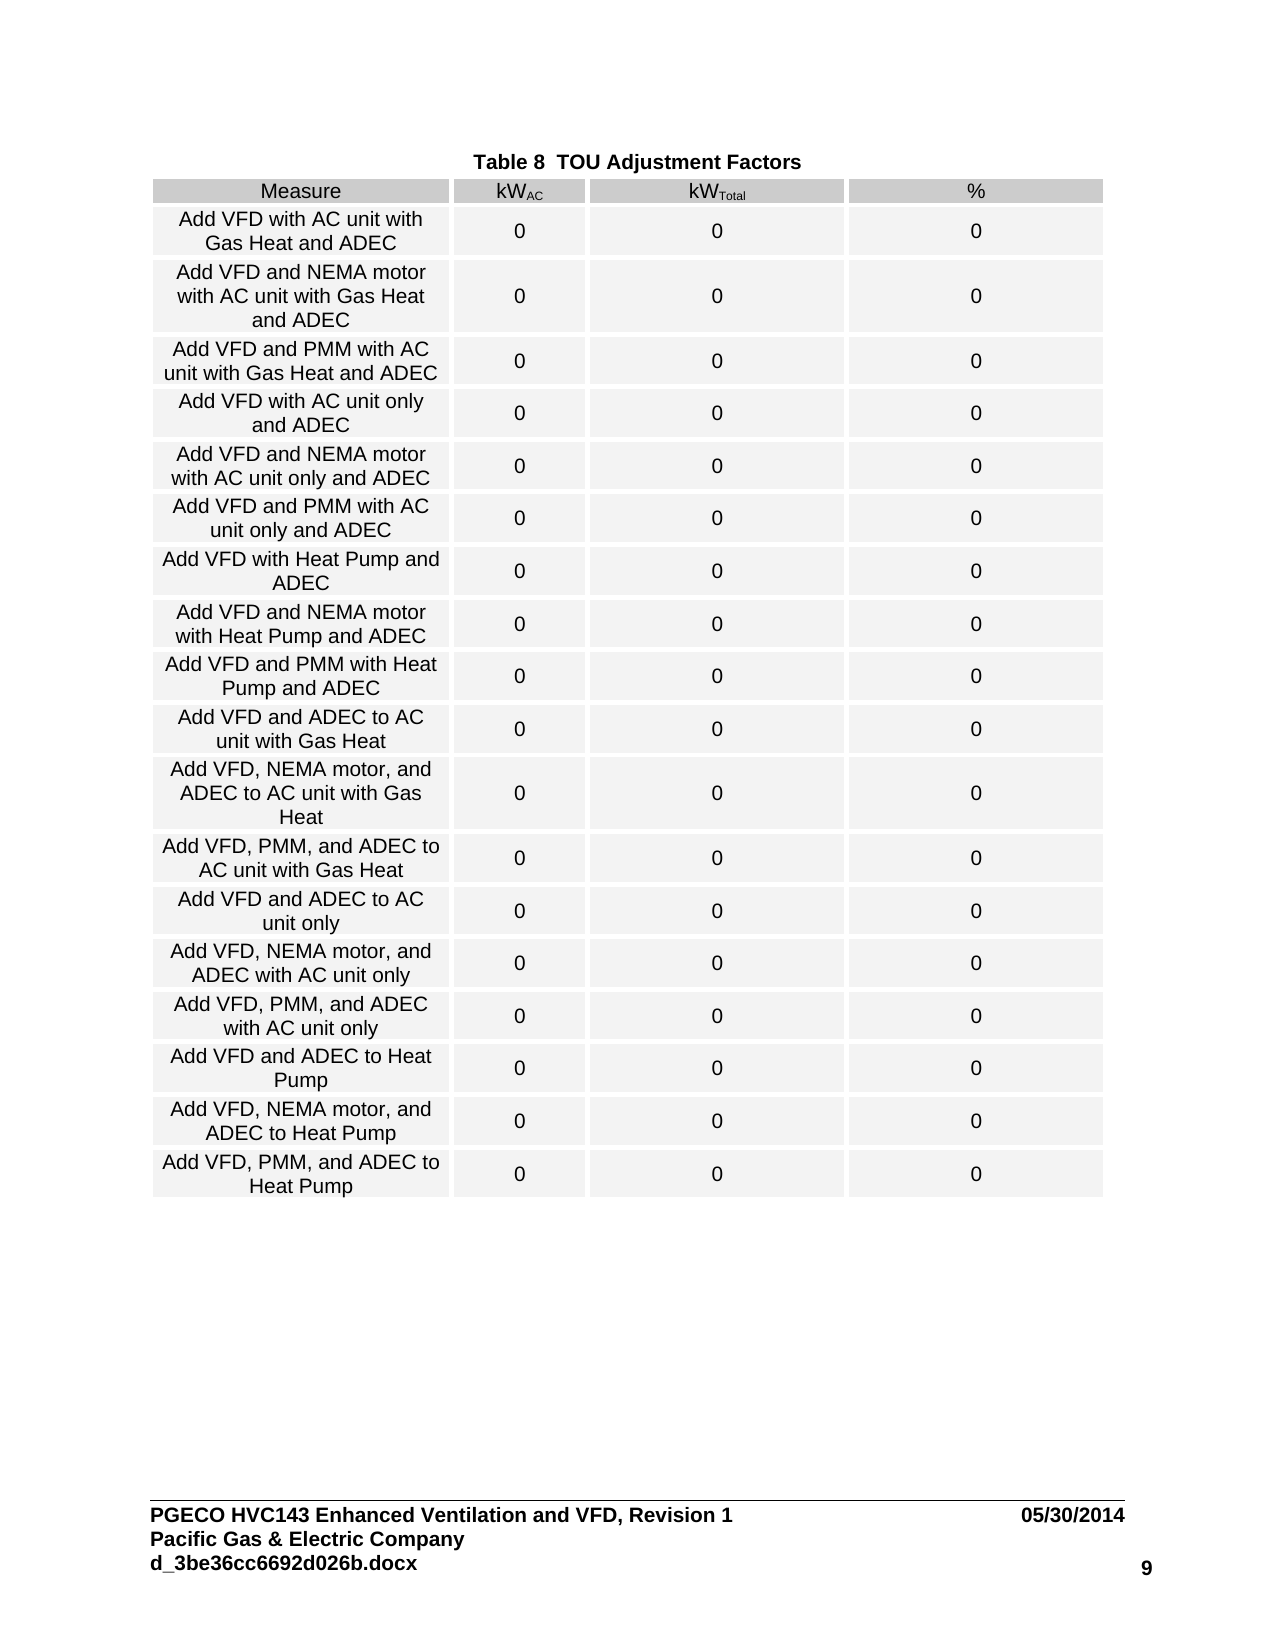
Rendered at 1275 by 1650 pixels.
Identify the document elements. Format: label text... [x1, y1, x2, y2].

table_cell 0 [454, 442, 585, 489]
table_cell 0 [454, 834, 585, 882]
table_cell 0 [454, 992, 585, 1039]
table_cell 0 [454, 652, 585, 700]
table_cell Add VFD and NEMA motor with AC unit only and ADEC [153, 442, 449, 489]
table_cell 0 [454, 757, 585, 829]
table_cell 0 [849, 1097, 1103, 1145]
table_cell 0 [454, 887, 585, 934]
table_cell 0 [590, 207, 844, 255]
table_cell Add VFD, NEMA motor, and ADEC with AC unit only [153, 939, 449, 987]
table_cell 0 [849, 494, 1103, 542]
table_cell 0 [590, 652, 844, 700]
table_cell 0 [849, 260, 1103, 332]
table_cell 0 [849, 1150, 1103, 1197]
table_cell 0 [849, 992, 1103, 1039]
table_header kWTotal [590, 179, 844, 203]
table_cell Add VFD, PMM, and ADEC with AC unit only [153, 992, 449, 1039]
text Table 8 TOU Adjustment Factors [150, 150, 1125, 174]
table_cell Add VFD with AC unit only and ADEC [153, 389, 449, 437]
table_cell 0 [590, 834, 844, 882]
table_cell 0 [590, 1044, 844, 1092]
table_cell 0 [849, 834, 1103, 882]
table_cell 0 [590, 600, 844, 647]
table_cell 0 [849, 939, 1103, 987]
table_cell Add VFD and PMM with AC unit with Gas Heat and ADEC [153, 337, 449, 384]
table_cell 0 [590, 1097, 844, 1145]
table_cell 0 [454, 494, 585, 542]
table_cell 0 [590, 389, 844, 437]
table_cell 0 [849, 757, 1103, 829]
table_header % [849, 179, 1103, 203]
table_cell 0 [849, 652, 1103, 700]
table_cell Add VFD, PMM, and ADEC to Heat Pump [153, 1150, 449, 1197]
table_cell 0 [590, 1150, 844, 1197]
table_cell 0 [454, 337, 585, 384]
table_cell Add VFD with Heat Pump and ADEC [153, 547, 449, 595]
table_cell Add VFD with AC unit with Gas Heat and ADEC [153, 207, 449, 255]
table_cell 0 [454, 1097, 585, 1145]
table_cell Add VFD and NEMA motor with AC unit with Gas Heat and ADEC [153, 260, 449, 332]
table_cell Add VFD and NEMA motor with Heat Pump and ADEC [153, 600, 449, 647]
table_cell 0 [590, 547, 844, 595]
table_cell 0 [849, 207, 1103, 255]
table_cell 0 [849, 887, 1103, 934]
table_cell 0 [590, 705, 844, 753]
table_cell Add VFD and PMM with Heat Pump and ADEC [153, 652, 449, 700]
table_cell 0 [454, 1044, 585, 1092]
table_cell 0 [590, 442, 844, 489]
table_cell 0 [849, 705, 1103, 753]
table_cell 0 [454, 1150, 585, 1197]
table_cell 0 [454, 260, 585, 332]
table_cell 0 [849, 337, 1103, 384]
table_cell 0 [590, 992, 844, 1039]
table_cell 0 [590, 757, 844, 829]
table_header kWAC [454, 179, 585, 203]
table_cell Add VFD, NEMA motor, and ADEC to Heat Pump [153, 1097, 449, 1145]
table_cell 0 [454, 547, 585, 595]
table_cell 0 [590, 337, 844, 384]
table_cell 0 [454, 939, 585, 987]
table_cell 0 [590, 494, 844, 542]
table_cell 0 [590, 887, 844, 934]
table_cell 0 [454, 207, 585, 255]
table_cell 0 [849, 547, 1103, 595]
table_cell 0 [849, 600, 1103, 647]
table_cell Add VFD and PMM with AC unit only and ADEC [153, 494, 449, 542]
table_cell Add VFD, NEMA motor, and ADEC to AC unit with Gas Heat [153, 757, 449, 829]
table_cell Add VFD and ADEC to AC unit with Gas Heat [153, 705, 449, 753]
table_cell 0 [454, 600, 585, 647]
table_cell 0 [849, 442, 1103, 489]
table_cell 0 [849, 389, 1103, 437]
table_cell 0 [454, 389, 585, 437]
table_header Measure [153, 179, 449, 203]
table_cell 0 [590, 260, 844, 332]
table_cell Add VFD, PMM, and ADEC to AC unit with Gas Heat [153, 834, 449, 882]
table_cell 0 [849, 1044, 1103, 1092]
table_cell Add VFD and ADEC to Heat Pump [153, 1044, 449, 1092]
table_cell Add VFD and ADEC to AC unit only [153, 887, 449, 934]
table_cell 0 [454, 705, 585, 753]
table_cell 0 [590, 939, 844, 987]
